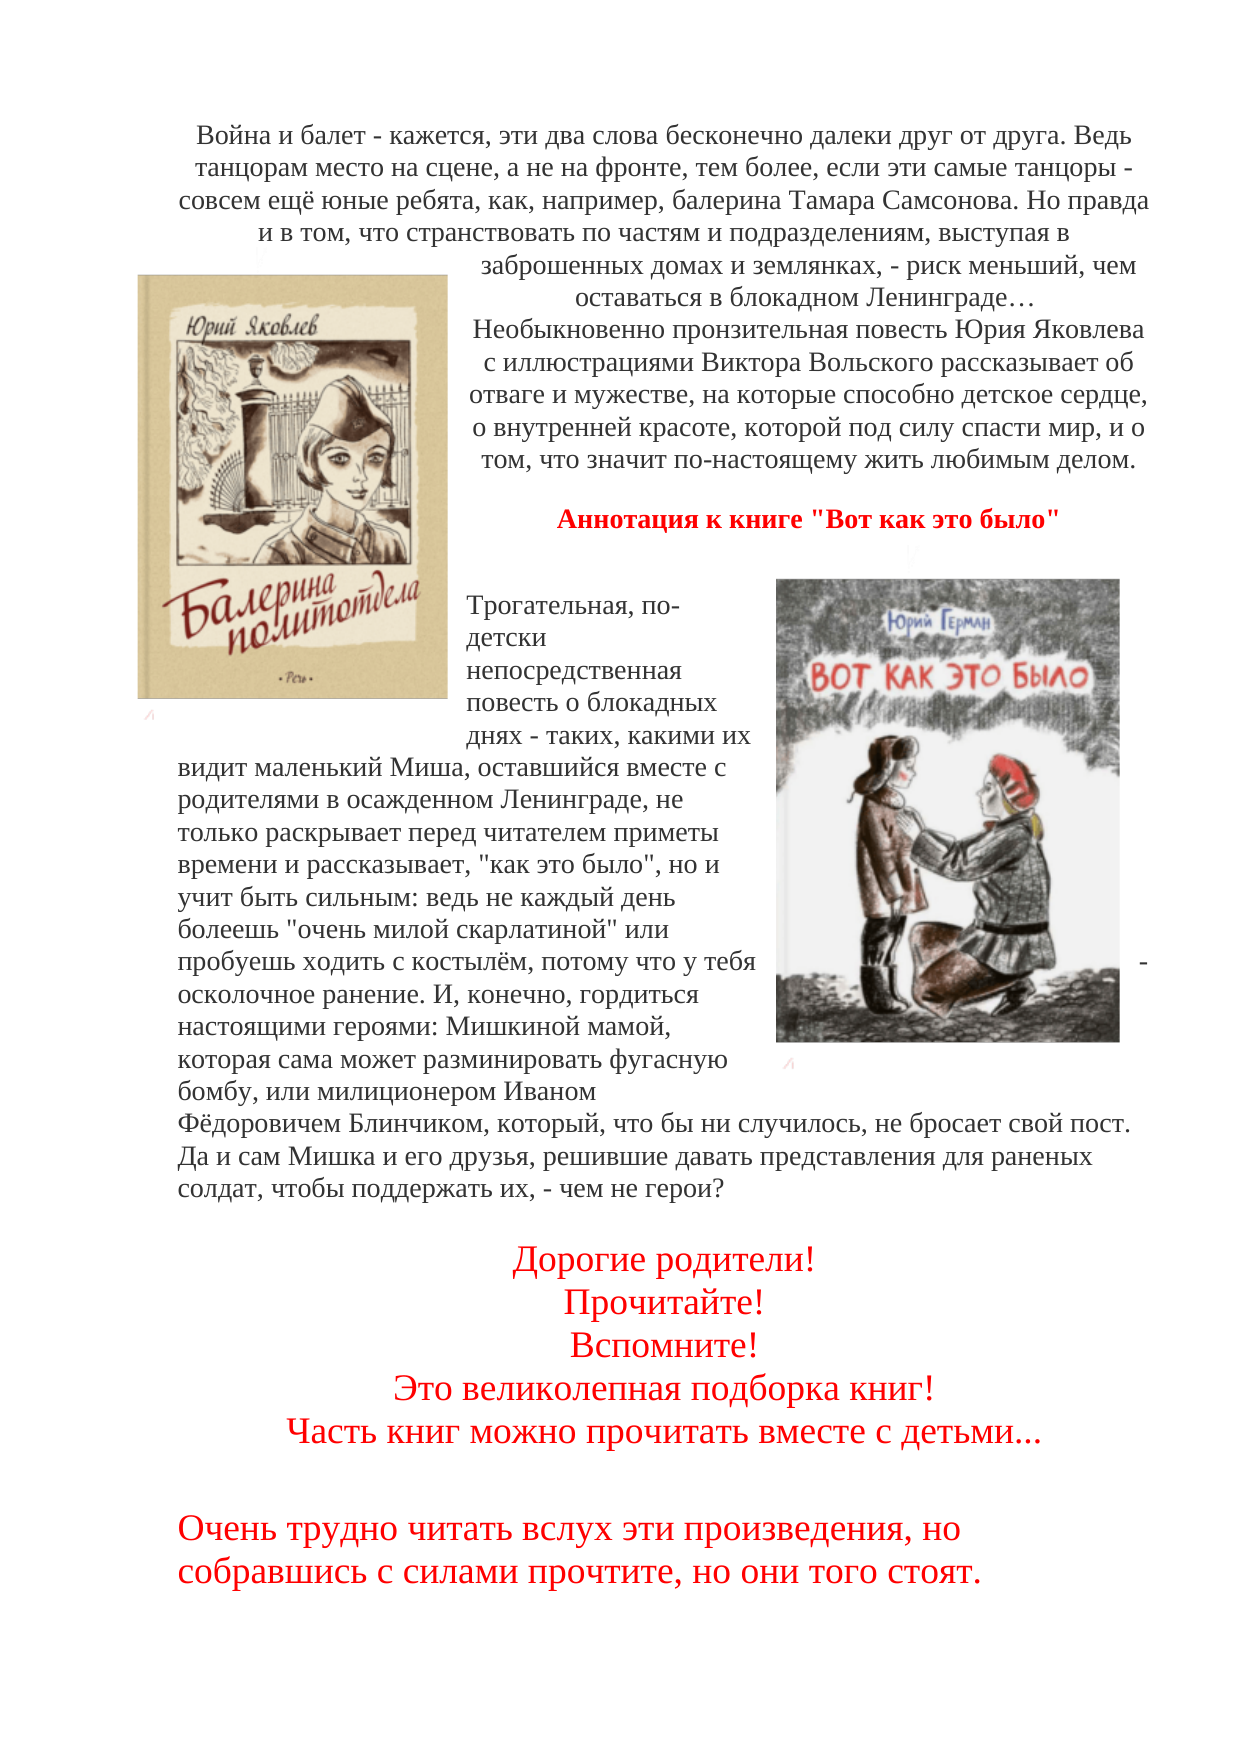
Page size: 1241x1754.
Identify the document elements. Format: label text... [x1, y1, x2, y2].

text Дорогие родители! [177, 1204, 1152, 1279]
text Аннотация к книге "Вот как это было" [448, 502, 1152, 588]
picture [776, 545, 1120, 1077]
text Прочитайте! [177, 1279, 1152, 1322]
text Война и балет - кажется, эти два слова бесконечно далеки друг от друга. Ведь танцорам место на сцене, а не на фронте, тем более, если эти самые танцоры - совсем ещё юные ребята, как, например, балерина Тамара Самсонова. Но правда и в том, что странствовать по частям и подразделениям, выступая в заброшенных домах и землянках, - риск меньший, чем оставаться в блокадном Ленинграде… Необыкновенно пронзительная повесть Юрия Яковлева с иллюстрациями Виктора Вольского рассказывает об отваге и мужестве, на которые способно детское сердце, о внутренней красоте, которой под силу спасти мир, и о том, что значит по-настоящему жить любимым делом. [177, 118, 1152, 502]
picture [137, 247, 448, 727]
text Вспомните! [177, 1322, 1152, 1365]
text Очень трудно читать вслух эти произведения, но собравшись с силами прочтите, но они того стоят. [177, 1505, 1152, 1591]
text Часть книг можно прочитать вместе с детьми... [177, 1408, 1152, 1505]
text Это великолепная подборка книг! [177, 1365, 1152, 1408]
